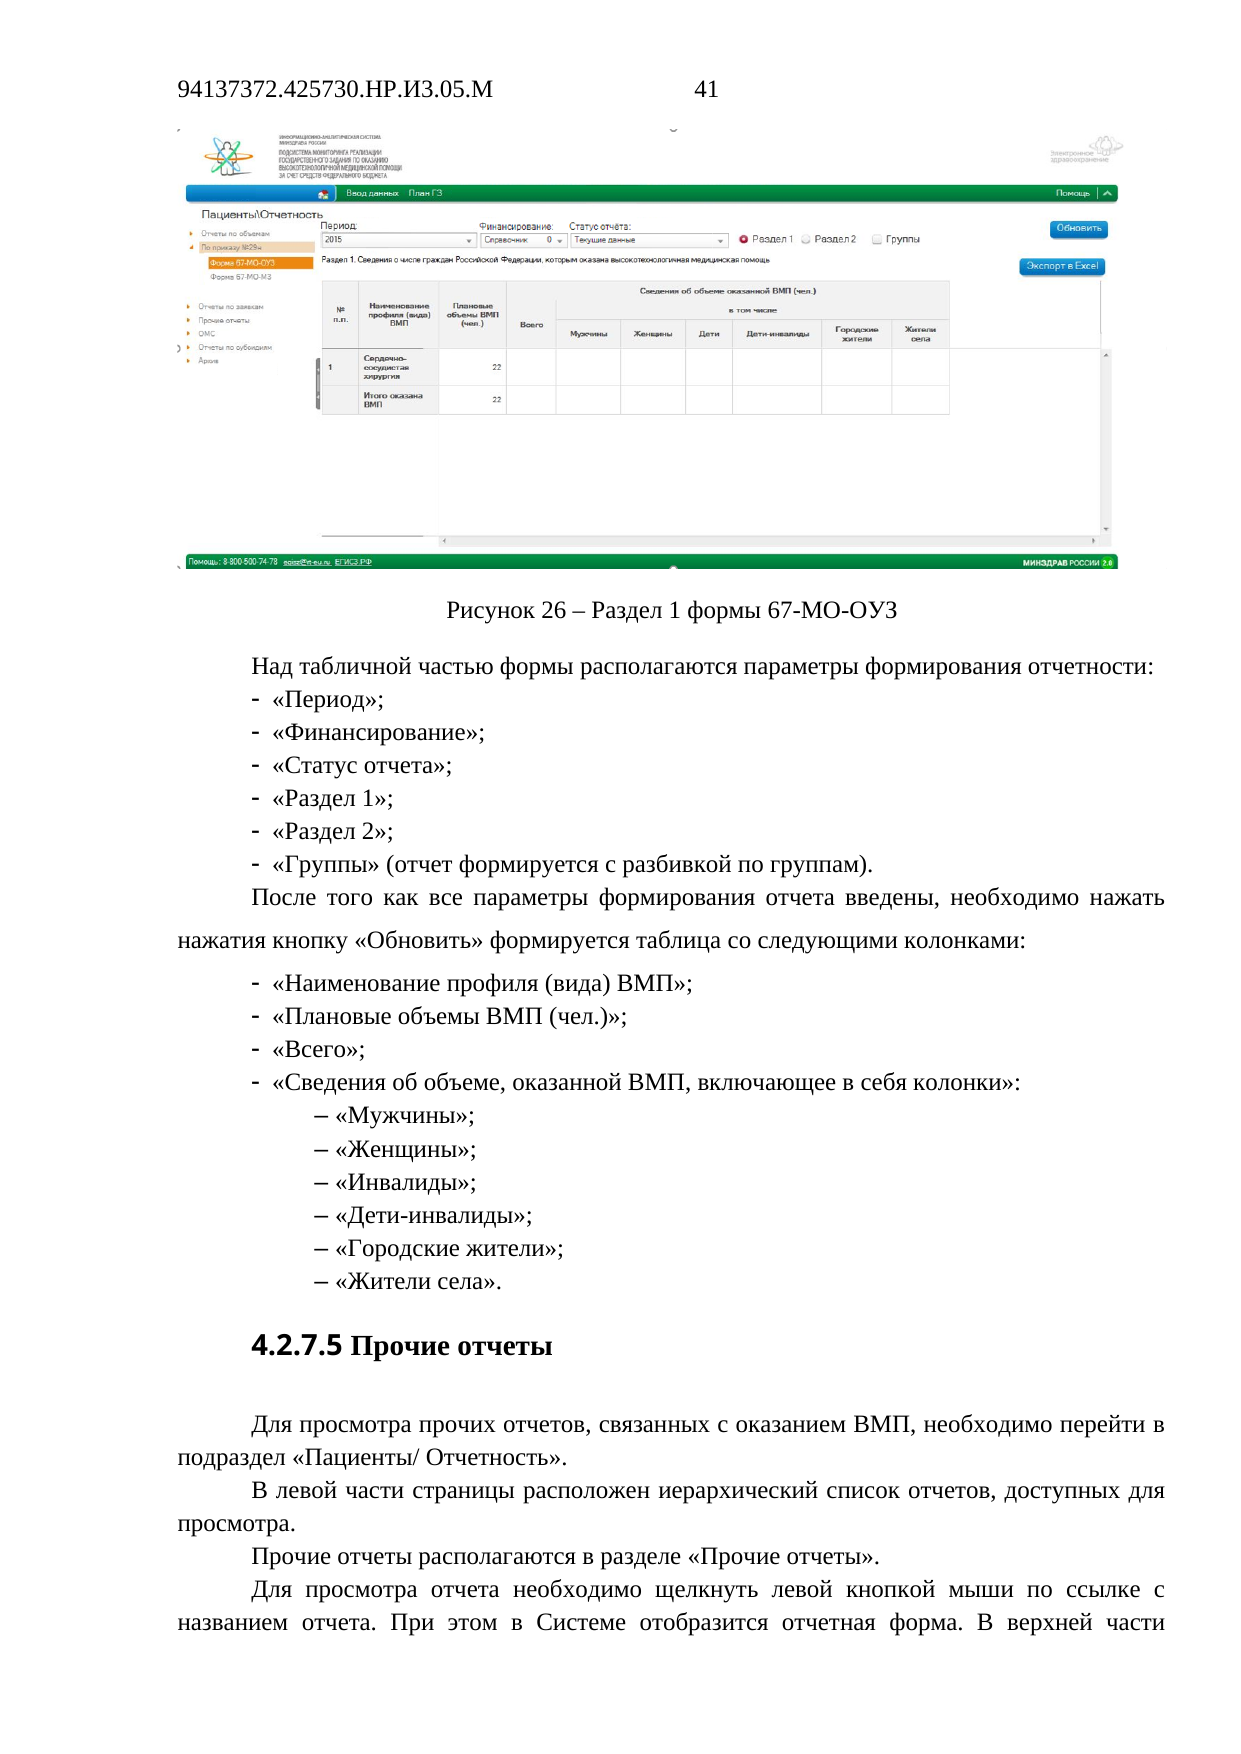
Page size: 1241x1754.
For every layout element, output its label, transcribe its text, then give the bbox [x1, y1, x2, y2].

list «Раздел 2»; [251, 816, 1166, 845]
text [177, 1574, 1166, 1636]
list «Наименование профиля (вида) ВМП»; [251, 968, 1166, 997]
subtitle Прочие отчеты [251, 1324, 1166, 1364]
list «Плановые объемы ВМП (чел.)»; [251, 1001, 1166, 1030]
text В левой части страницы расположен иерархический список отчетов, доступных для просмотра. [177, 1475, 1166, 1537]
text После того как все параметры формирования отчета введены, необходимо нажать нажатия кнопку «Обновить» формируется таблица со следующими колонками: [177, 882, 1166, 954]
text Над табличной частью формы располагаются параметры формирования отчетности: [177, 651, 1166, 680]
list «Статус отчета»; [251, 750, 1166, 779]
text Для просмотра прочих отчетов, связанных с оказанием ВМП, необходимо перейти в подраздел «Пациенты/ Отчетность». [177, 1409, 1166, 1471]
list «Раздел 1»; [251, 783, 1166, 812]
list «Городские жители»; [314, 1233, 1166, 1262]
list «Дети-инвалиды»; [314, 1200, 1166, 1229]
list «Финансирование»; [251, 717, 1166, 746]
list «Жители села». [314, 1266, 1166, 1295]
list «Женщины»; [314, 1134, 1166, 1162]
list «Период»; [251, 684, 1166, 713]
list «Инвалиды»; [314, 1167, 1166, 1196]
list «Всего»; [251, 1034, 1166, 1063]
picture [177, 129, 1167, 569]
title Рисунок 26 – Раздел 1 формы 67‐МО‐ОУЗ [177, 595, 1166, 624]
list «Мужчины»; [314, 1101, 1166, 1129]
list «Сведения об объеме, оказанной ВМП, включающее в себя колонки»: [251, 1067, 1166, 1096]
list «Группы» (отчет формируется с разбивкой по группам). [251, 849, 1166, 878]
text Прочие отчеты располагаются в разделе «Прочие отчеты». [177, 1541, 1166, 1569]
